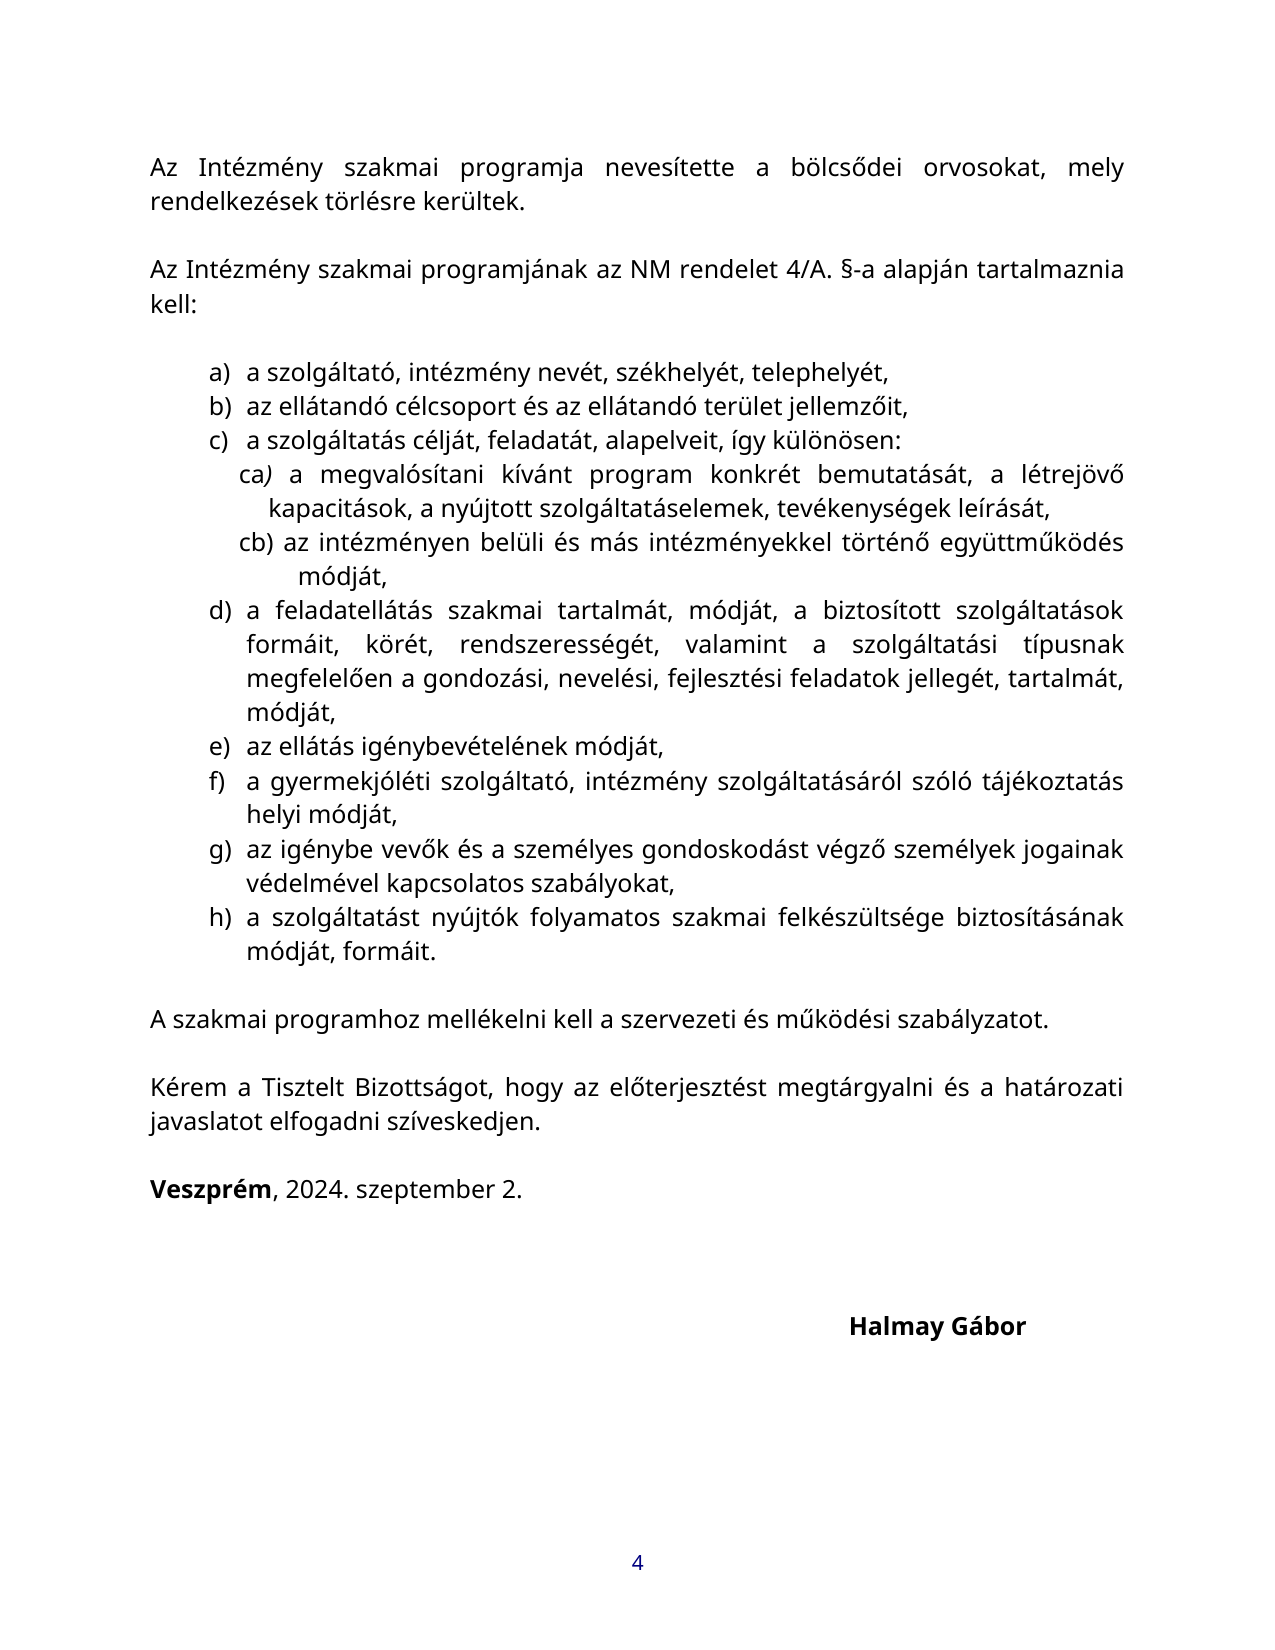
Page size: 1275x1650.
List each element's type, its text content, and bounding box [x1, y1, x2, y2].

list az igénybe vevők és a személyes gondoskodást végző személyek jogainak védelmével kapcsolatos szabályokat, [209, 831, 1125, 899]
text Veszprém, 2024. szeptember 2. [150, 1172, 1125, 1206]
text ca) a megvalósítani kívánt program konkrét bemutatását, a létrejövő kapacitások, a nyújtott szolgáltatáselemek, tevékenységek leírását, [239, 457, 1125, 525]
text Halmay Gábor [150, 1308, 1125, 1342]
list a szolgáltatást nyújtók folyamatos szakmai felkészültsége biztosításának módját, formáit. [209, 899, 1125, 967]
text Kérem a Tisztelt Bizottságot, hogy az előterjesztést megtárgyalni és a határozati javaslatot elfogadni szíveskedjen. [150, 1070, 1125, 1138]
text Az Intézmény szakmai programjának az NM rendelet 4/A. §-a alapján tartalmaznia kell: [150, 252, 1125, 320]
text cb) az intézményen belüli és más intézményekkel történő együttműködés módját, [239, 525, 1125, 593]
list az ellátás igénybevételének módját, [209, 729, 1125, 763]
list a szolgáltatás célját, feladatát, alapelveit, így különösen: [209, 422, 1125, 457]
list a gyermekjóléti szolgáltató, intézmény szolgáltatásáról szóló tájékoztatás helyi módját, [209, 763, 1125, 831]
list a szolgáltató, intézmény nevét, székhelyét, telephelyét, [209, 354, 1125, 388]
list az ellátandó célcsoport és az ellátandó terület jellemzőit, [209, 388, 1125, 422]
text Az Intézmény szakmai programja nevesítette a bölcsődei orvosokat, mely rendelkezések törlésre kerültek. [150, 150, 1125, 218]
list a feladatellátás szakmai tartalmát, módját, a biztosított szolgáltatások formáit, körét, rendszerességét, valamint a szolgáltatási típusnak megfelelően a gondozási, nevelési, fejlesztési feladatok jellegét, tartalmát, módját, [209, 593, 1125, 729]
text A szakmai programhoz mellékelni kell a szervezeti és működési szabályzatot. [150, 1002, 1125, 1036]
